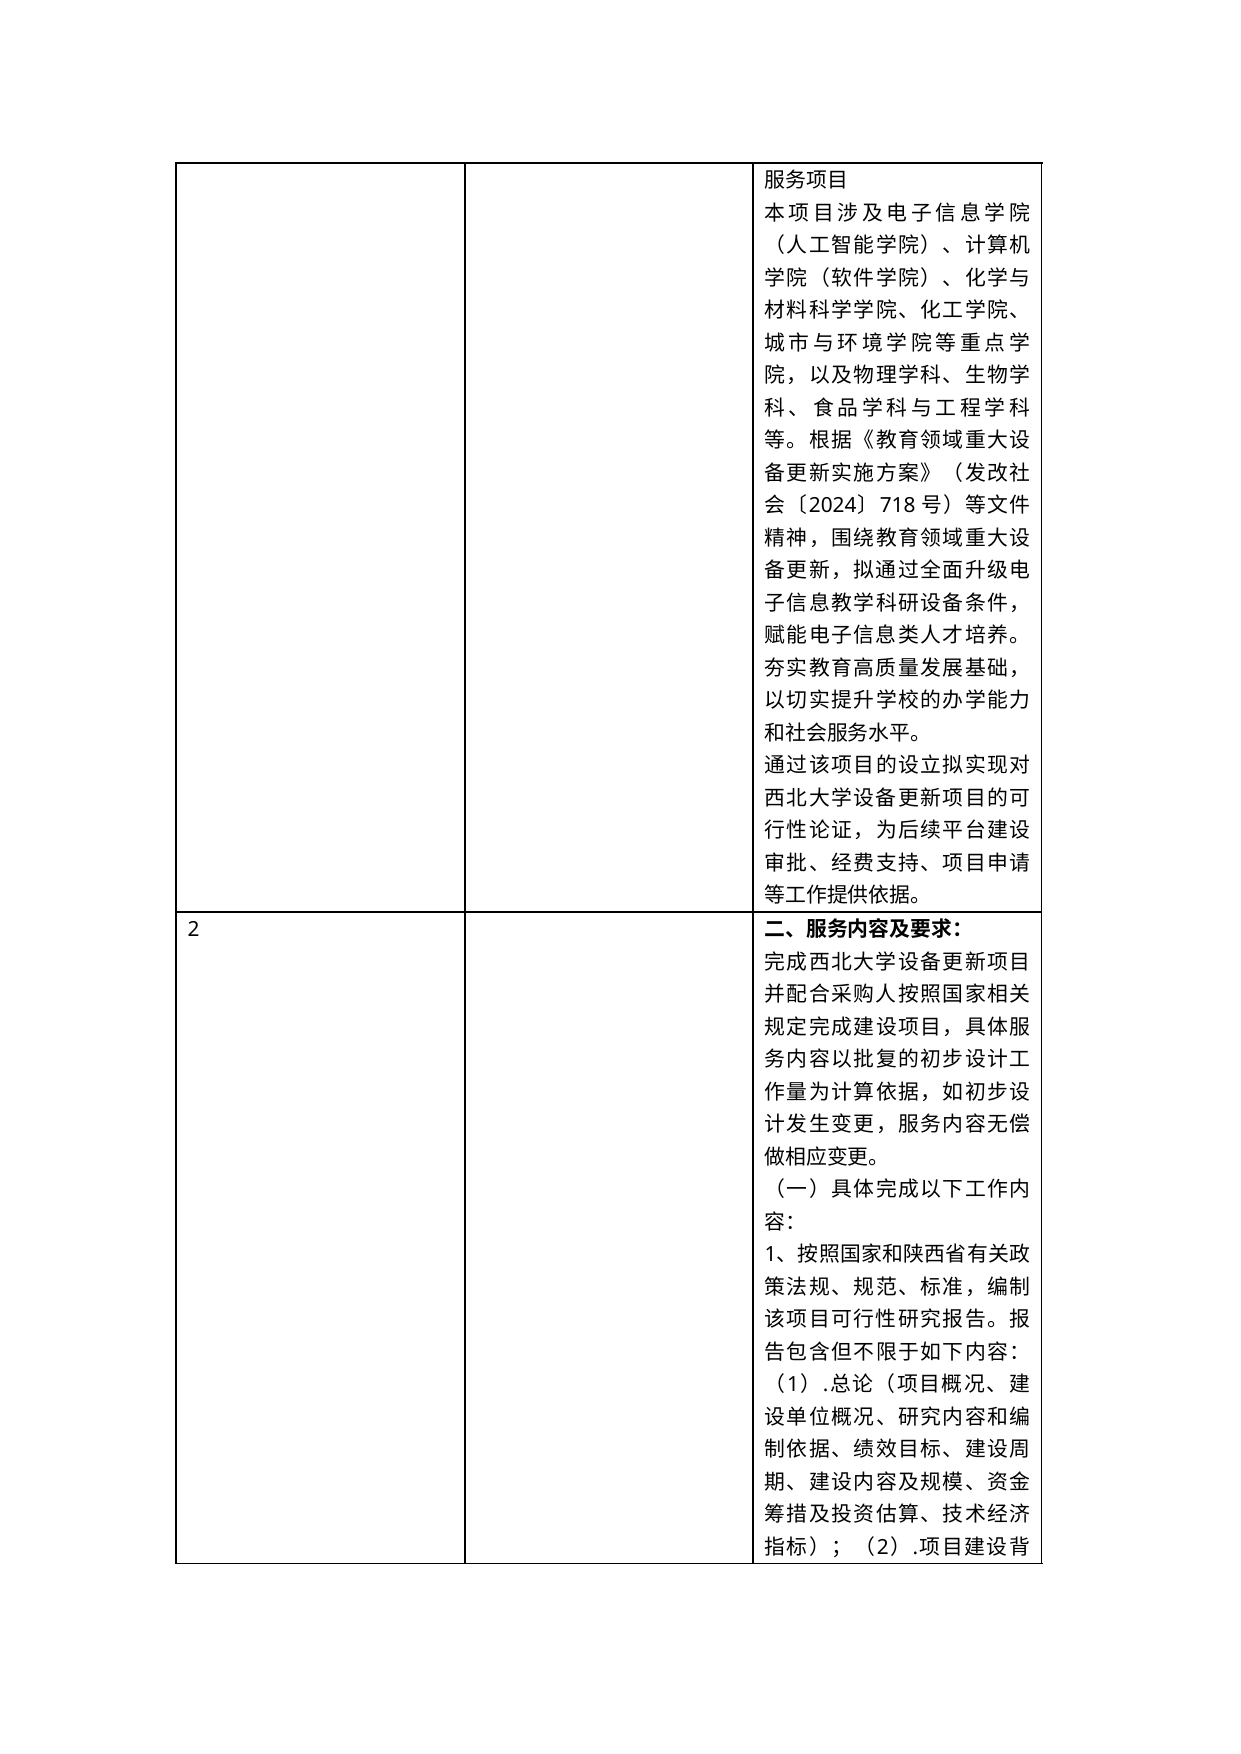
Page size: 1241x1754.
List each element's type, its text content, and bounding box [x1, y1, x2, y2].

table_cell [466, 913, 752, 1563]
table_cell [754, 913, 1041, 1563]
table_cell 1 [177, 164, 464, 911]
table_cell 2 [177, 913, 464, 1563]
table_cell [754, 164, 1041, 911]
table_cell [466, 164, 752, 911]
